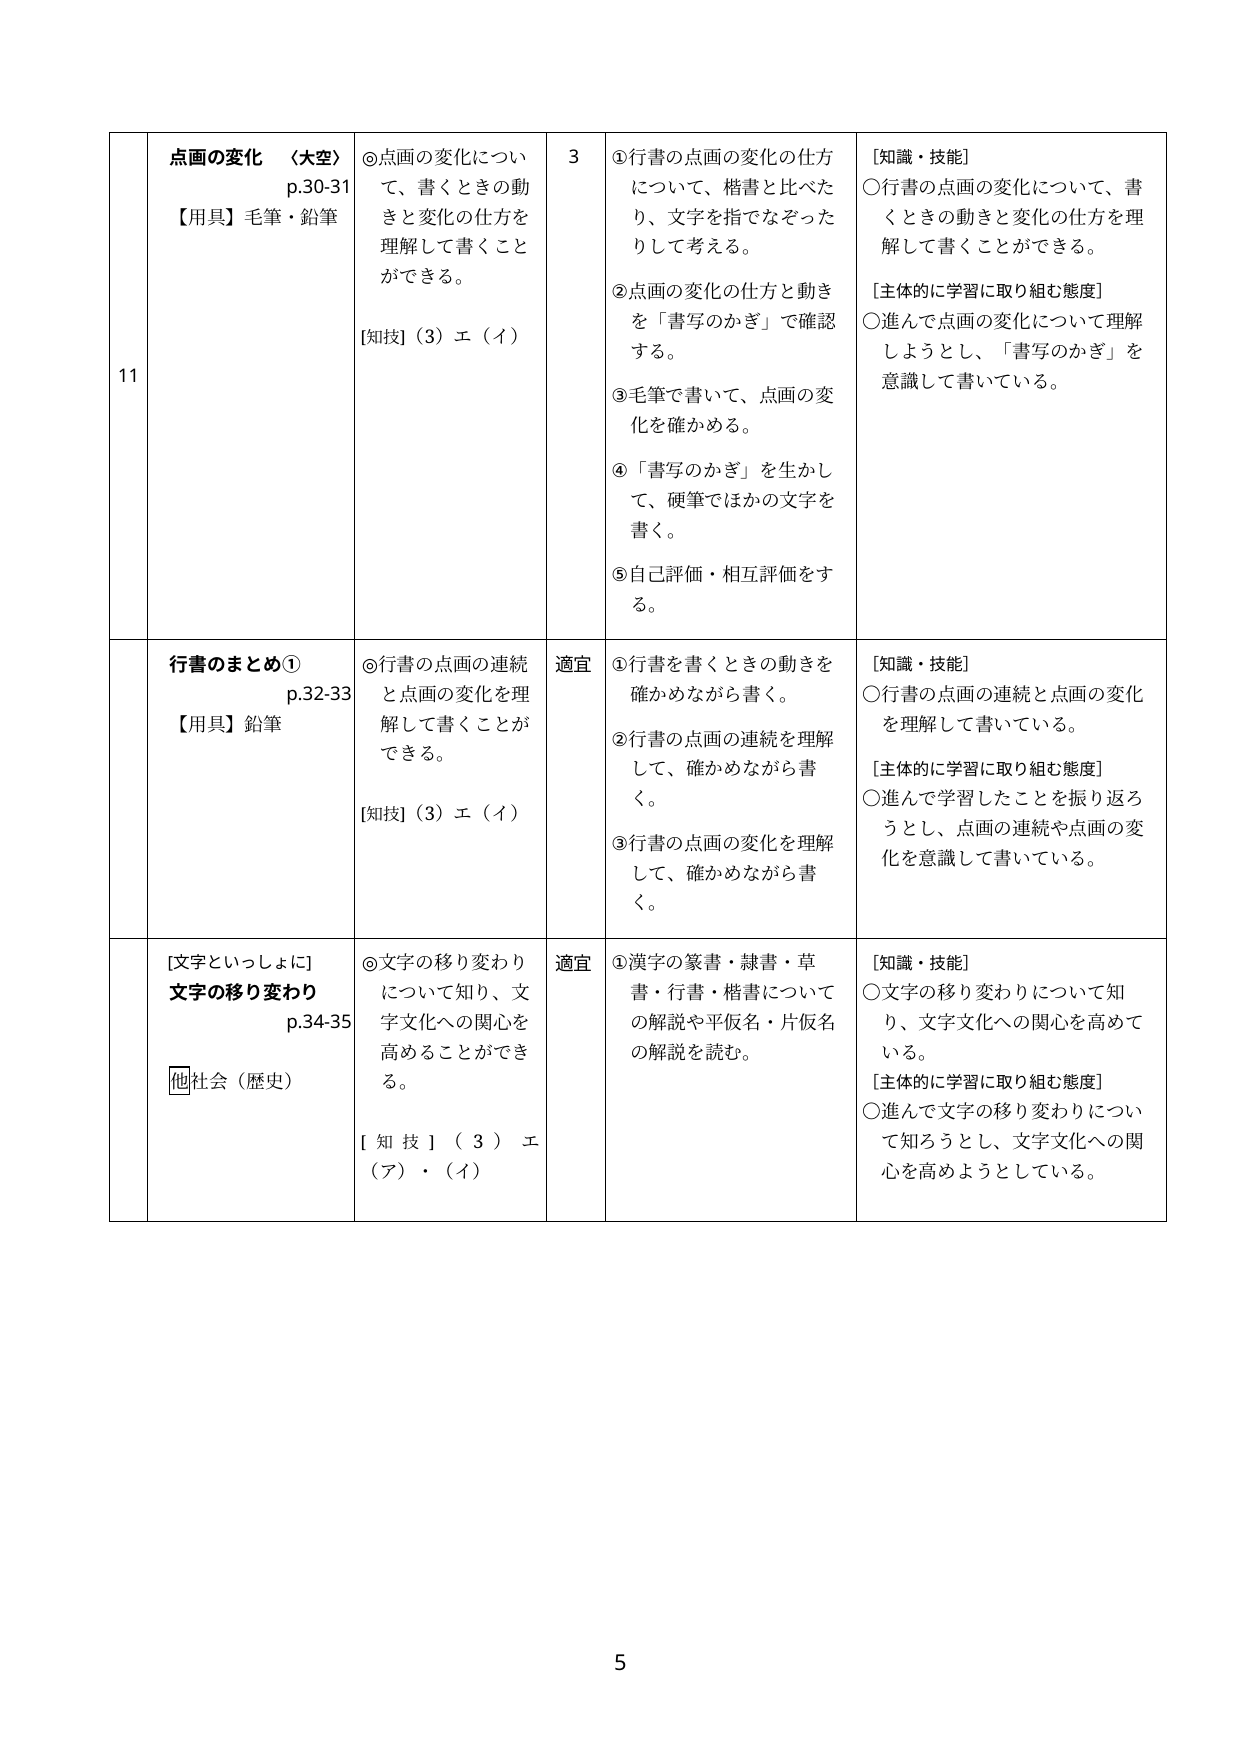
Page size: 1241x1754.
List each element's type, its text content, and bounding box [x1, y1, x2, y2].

table_cell ［知識・技能］ 〇行書の点画の連続と点画の変化を理解して書いている。 ［主体的に学習に取り組む態度］ 〇進んで学習したことを振り返ろうとし、点画の連続や点画の変化を意識して書いている。 [857, 640, 1166, 937]
table_cell 3 [547, 133, 605, 639]
table_cell ◎文字の移り変わりについて知り、文字文化への関心を高めることができる。 [知技]（3）エ（ア）・（イ） [355, 939, 546, 1221]
table_cell 11 [110, 133, 147, 639]
table_cell 漢字の篆書・隷書・草書・行書・楷書についての解説や平仮名・片仮名の解説を読む。 [606, 939, 856, 1221]
table_cell ◎行書の点画の連続と点画の変化を理解して書くことができる。 [知技]（3）エ（イ） [355, 640, 546, 937]
table_cell 点画の変化 〈大空〉 p.30-31 【用具】毛筆・鉛筆 [148, 133, 354, 639]
table_cell 行書を書くときの動きを確かめながら書く。 行書の点画の連続を理解して、確かめながら書く。 行書の点画の変化を理解して、確かめながら書く。 [606, 640, 856, 937]
table_cell ［知識・技能］ 〇文字の移り変わりについて知り、文字文化への関心を高めている。 ［主体的に学習に取り組む態度］ 〇進んで文字の移り変わりについて知ろうとし、文字文化への関心を高めようとしている。 [857, 939, 1166, 1221]
table_cell [110, 640, 147, 937]
table_cell ［知識・技能］ 〇行書の点画の変化について、書くときの動きと変化の仕方を理解して書くことができる。 ［主体的に学習に取り組む態度］ 〇進んで点画の変化について理解しようとし、「書写のかぎ」を意識して書いている。 [857, 133, 1166, 639]
table_cell [文字といっしょに] 文字の移り変わり p.34-35 他社会（歴史） [148, 939, 354, 1221]
table_cell [110, 939, 147, 1221]
table_cell 適宜 [547, 939, 605, 1221]
table_cell 適宜 [547, 640, 605, 937]
table_cell 行書のまとめ① p.32-33 【用具】鉛筆 [148, 640, 354, 937]
table_cell 行書の点画の変化の仕方について、楷書と比べたり、文字を指でなぞったりして考える。 点画の変化の仕方と動きを「書写のかぎ」で確認する。 毛筆で書いて、点画の変化を確かめる。 「書写のかぎ」を生かして、硬筆でほかの文字を書く。 自己評価・相互評価をする。 [606, 133, 856, 639]
table_cell ◎点画の変化について、書くときの動きと変化の仕方を理解して書くことができる。 [知技]（3）エ（イ） [355, 133, 546, 639]
